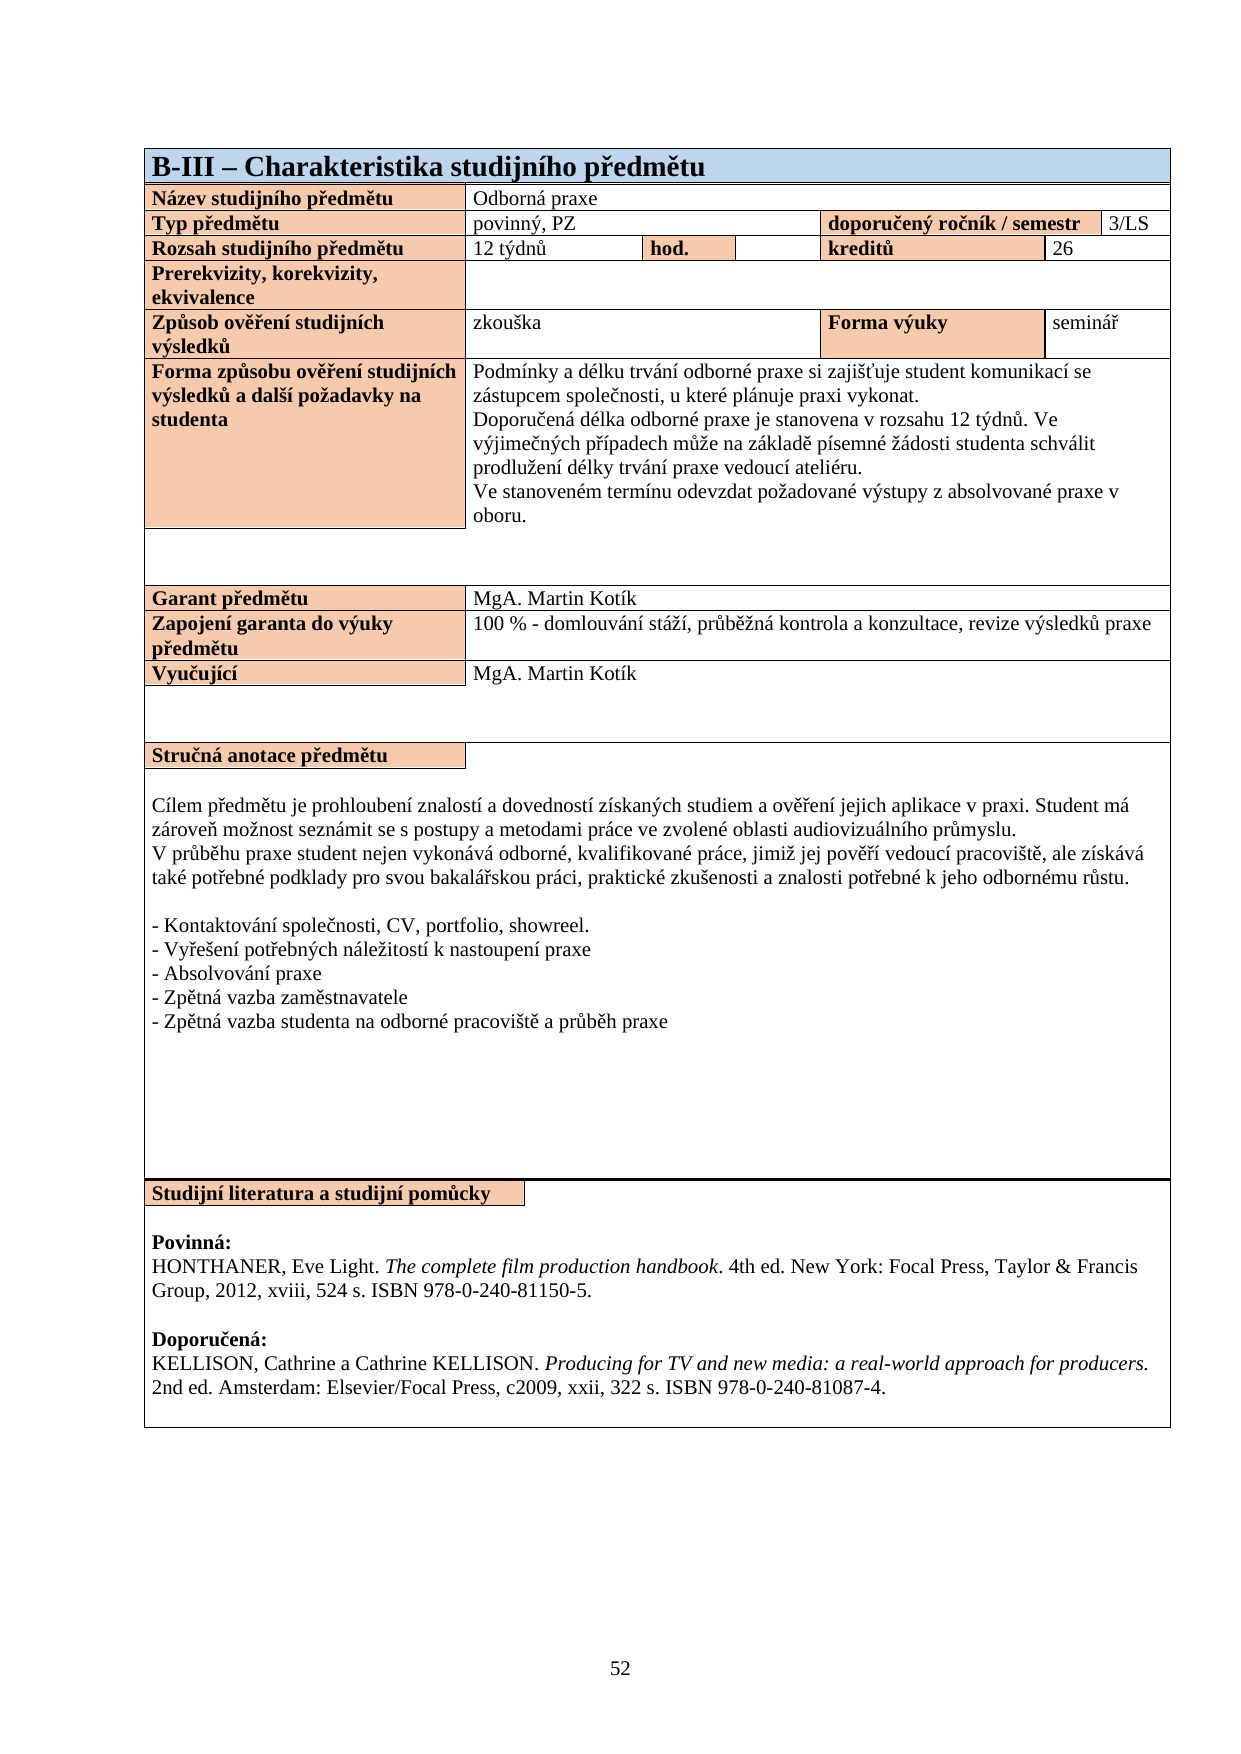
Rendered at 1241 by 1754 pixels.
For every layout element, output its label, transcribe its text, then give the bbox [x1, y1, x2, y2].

table_cell doporučený ročník / semestr [821, 211, 1101, 234]
table_cell Garant předmětu [145, 586, 465, 610]
table_cell 3/LS [1102, 211, 1170, 234]
table_cell kreditů [821, 236, 1044, 260]
table_cell Podmínky a délku trvání odborné praxe si zajišťuje student komunikací se zástupcem společnosti, u které plánuje praxi vykonat. Doporučená délka odborné praxe je stanovena v rozsahu 12 týdnů. Ve výjimečných případech může na základě písemné žádosti studenta schválit prodlužení délky trvání praxe vedoucí ateliéru. Ve stanoveném termínu odevzdat požadované výstupy z absolvované praxe v oboru. [466, 359, 1170, 527]
table_cell Název studijního předmětu [145, 185, 465, 209]
table_cell Způsob ověření studijních výsledků [145, 310, 465, 358]
table_cell zkouška [466, 310, 820, 358]
table_cell [466, 743, 1170, 767]
table_cell [736, 236, 820, 260]
table_cell Zapojení garanta do výuky předmětu [145, 611, 465, 659]
table_cell 100 % - domlouvání stáží, průběžná kontrola a konzultace, revize výsledků praxe [466, 611, 1170, 659]
table_cell Vyučující [145, 661, 465, 684]
table_cell hod. [643, 236, 735, 260]
table_cell Forma výuky [821, 310, 1044, 358]
table_cell MgA. Martin Kotík [466, 661, 1170, 684]
table_cell Rozsah studijního předmětu [145, 236, 465, 260]
table_cell seminář [1046, 310, 1170, 358]
table_cell Odborná praxe [466, 185, 1170, 209]
table_cell Stručná anotace předmětu [145, 743, 465, 767]
table_cell [145, 528, 1170, 585]
table_cell 26 [1046, 236, 1170, 260]
table_cell Prerekvizity, korekvizity, ekvivalence [145, 261, 465, 309]
table_cell povinný, PZ [466, 211, 820, 234]
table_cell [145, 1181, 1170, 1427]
table_cell MgA. Martin Kotík [466, 586, 1170, 610]
table_cell 12 týdnů [466, 236, 642, 260]
table_cell Studijní literatura a studijní pomůcky [145, 1181, 524, 1205]
table_header B-III – Charakteristika studijního předmětu [145, 149, 1170, 182]
table_cell [145, 685, 1170, 742]
table_cell [466, 261, 1170, 309]
table_cell Cílem předmětu je prohloubení znalostí a dovedností získaných studiem a ověření jejich aplikace v praxi. Student má zároveň možnost seznámit se s postupy a metodami práce ve zvolené oblasti audiovizuálního průmyslu. V průběhu praxe student nejen vykonává odborné, kvalifikované práce, jimiž jej pověří vedoucí pracoviště, ale získává také potřebné podklady pro svou bakalářskou práci, praktické zkušenosti a znalosti potřebné k jeho odbornému růstu. - Kontaktování společnosti, CV, portfolio, showreel. - Vyřešení potřebných náležitostí k nastoupení praxe - Absolvování praxe - Zpětná vazba zaměstnavatele - Zpětná vazba studenta na odborné pracoviště a průběh praxe [145, 768, 1170, 1178]
table_cell Typ předmětu [145, 211, 465, 234]
table_cell Forma způsobu ověření studijních výsledků a další požadavky na studenta [145, 359, 465, 527]
